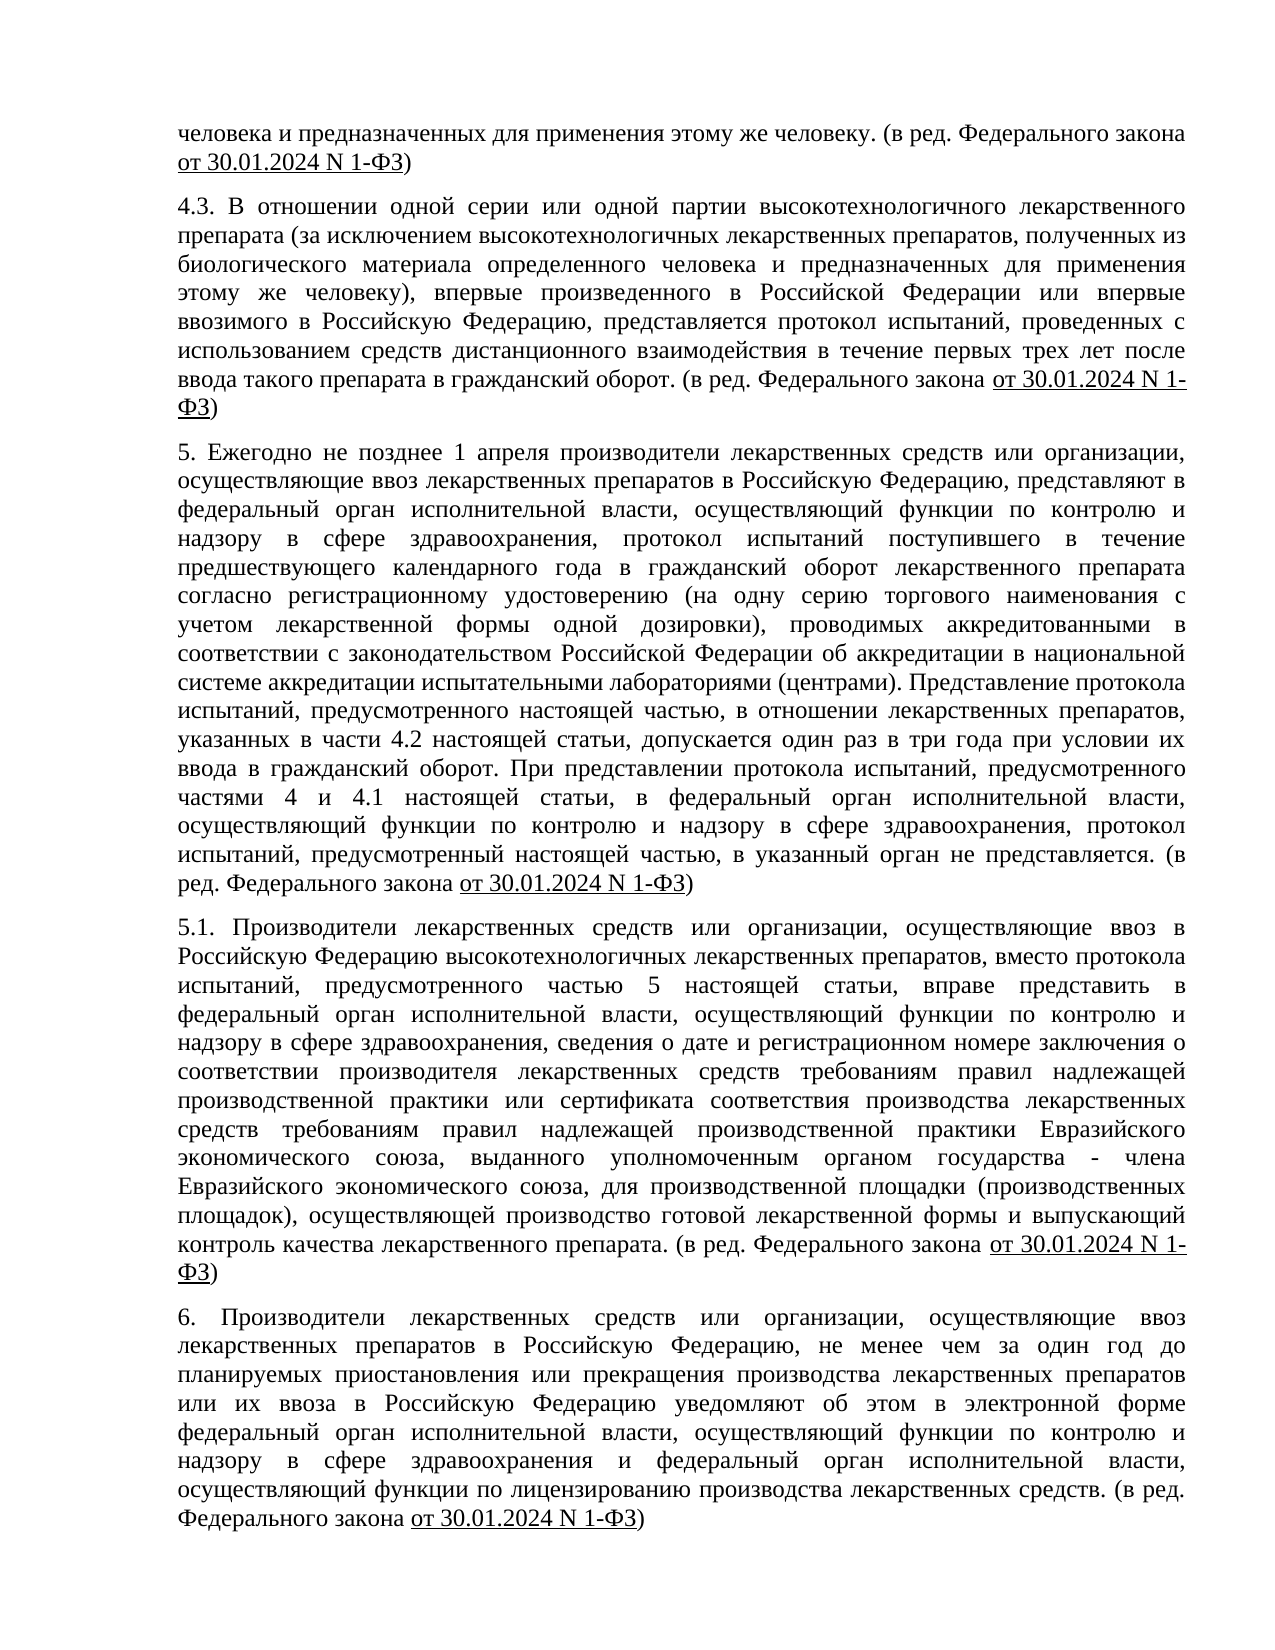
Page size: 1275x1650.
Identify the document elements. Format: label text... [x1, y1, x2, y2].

text 5. Ежегодно не позднее 1 апреля производители лекарственных средств или организации, осуществляющие ввоз лекарственных препаратов в Российскую Федерацию, представляют в федеральный орган исполнительной власти, осуществляющий функции по контролю и надзору в сфере здравоохранения, протокол испытаний поступившего в течение предшествующего календарного года в гражданский оборот лекарственного препарата согласно регистрационному удостоверению (на одну серию торгового наименования с учетом лекарственной формы одной дозировки), проводимых аккредитованными в соответствии с законодательством Российской Федерации об аккредитации в национальной системе аккредитации испытательными лабораториями (центрами). Представление протокола испытаний, предусмотренного настоящей частью, в отношении лекарственных препаратов, указанных в части 4.2 настоящей статьи, допускается один раз в три года при условии их ввода в гражданский оборот. При представлении протокола испытаний, предусмотренного частями 4 и 4.1 настоящей статьи, в федеральный орган исполнительной власти, осуществляющий функции по контролю и надзору в сфере здравоохранения, протокол испытаний, предусмотренный настоящей частью, в указанный орган не представляется. (в ред. Федерального закона от 30.01.2024 N 1-ФЗ) [177, 437, 1186, 897]
text 4.3. В отношении одной серии или одной партии высокотехнологичного лекарственного препарата (за исключением высокотехнологичных лекарственных препаратов, полученных из биологического материала определенного человека и предназначенных для применения этому же человеку), впервые произведенного в Российской Федерации или впервые ввозимого в Российскую Федерацию, представляется протокол испытаний, проведенных с использованием средств дистанционного взаимодействия в течение первых трех лет после ввода такого препарата в гражданский оборот. (в ред. Федерального закона от 30.01.2024 N 1-ФЗ) [177, 191, 1186, 421]
text 5.1. Производители лекарственных средств или организации, осуществляющие ввоз в Российскую Федерацию высокотехнологичных лекарственных препаратов, вместо протокола испытаний, предусмотренного частью 5 настоящей статьи, вправе представить в федеральный орган исполнительной власти, осуществляющий функции по контролю и надзору в сфере здравоохранения, сведения о дате и регистрационном номере заключения о соответствии производителя лекарственных средств требованиям правил надлежащей производственной практики или сертификата соответствия производства лекарственных средств требованиям правил надлежащей производственной практики Евразийского экономического союза, выданного уполномоченным органом государства - члена Евразийского экономического союза, для производственной площадки (производственных площадок), осуществляющей производство готовой лекарственной формы и выпускающий контроль качества лекарственного препарата. (в ред. Федерального закона от 30.01.2024 N 1-ФЗ) [177, 912, 1186, 1286]
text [177, 118, 1186, 176]
text 6. Производители лекарственных средств или организации, осуществляющие ввоз лекарственных препаратов в Российскую Федерацию, не менее чем за один год до планируемых приостановления или прекращения производства лекарственных препаратов или их ввоза в Российскую Федерацию уведомляют об этом в электронной форме федеральный орган исполнительной власти, осуществляющий функции по контролю и надзору в сфере здравоохранения и федеральный орган исполнительной власти, осуществляющий функции по лицензированию производства лекарственных средств. (в ред. Федерального закона от 30.01.2024 N 1-ФЗ) [177, 1302, 1186, 1532]
